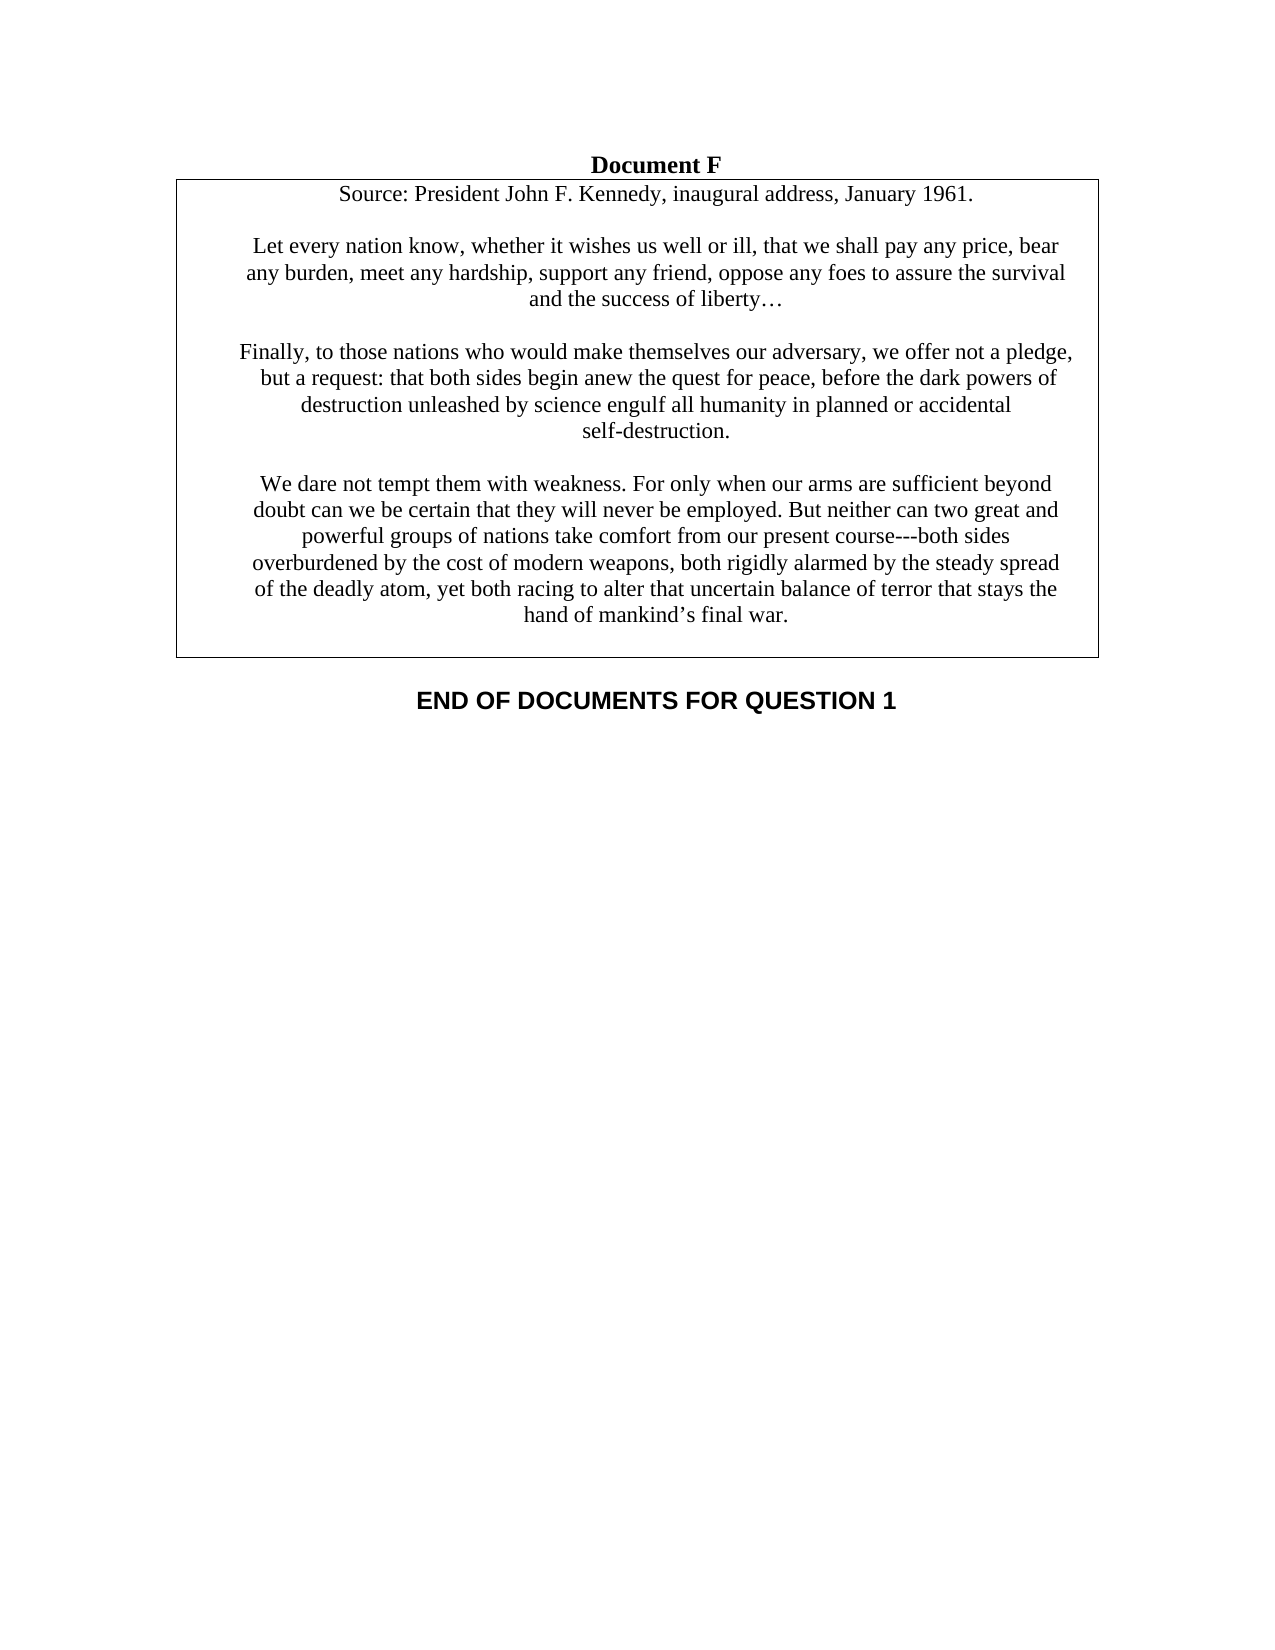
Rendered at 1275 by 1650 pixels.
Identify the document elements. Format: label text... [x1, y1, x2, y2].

table_header Source: President John F. Kennedy, inaugural address, January 1961. Let every nation know, whether it wishes us well or ill, that we shall pay any price, bear any burden, meet any hardship, support any friend, oppose any foes to assure the survival and the success of liberty… Finally, to those nations who would make themselves our adversary, we offer not a pledge, but a request: that both sides begin anew the quest for peace, before the dark powers of destruction unleashed by science engulf all humanity in planned or accidental self-destruction. We dare not tempt them with weakness. For only when our arms are sufficient beyond doubt can we be certain that they will never be employed. But neither can two great and powerful groups of nations take comfort from our present course---both sides overburdened by the cost of modern weapons, both rigidly alarmed by the steady spread of the deadly atom, yet both racing to alter that uncertain balance of terror that stays the hand of mankind’s final war. [177, 180, 1098, 657]
subtitle Document F [187, 150, 1125, 179]
subtitle END OF DOCUMENTS FOR QUESTION 1 [187, 686, 1125, 715]
